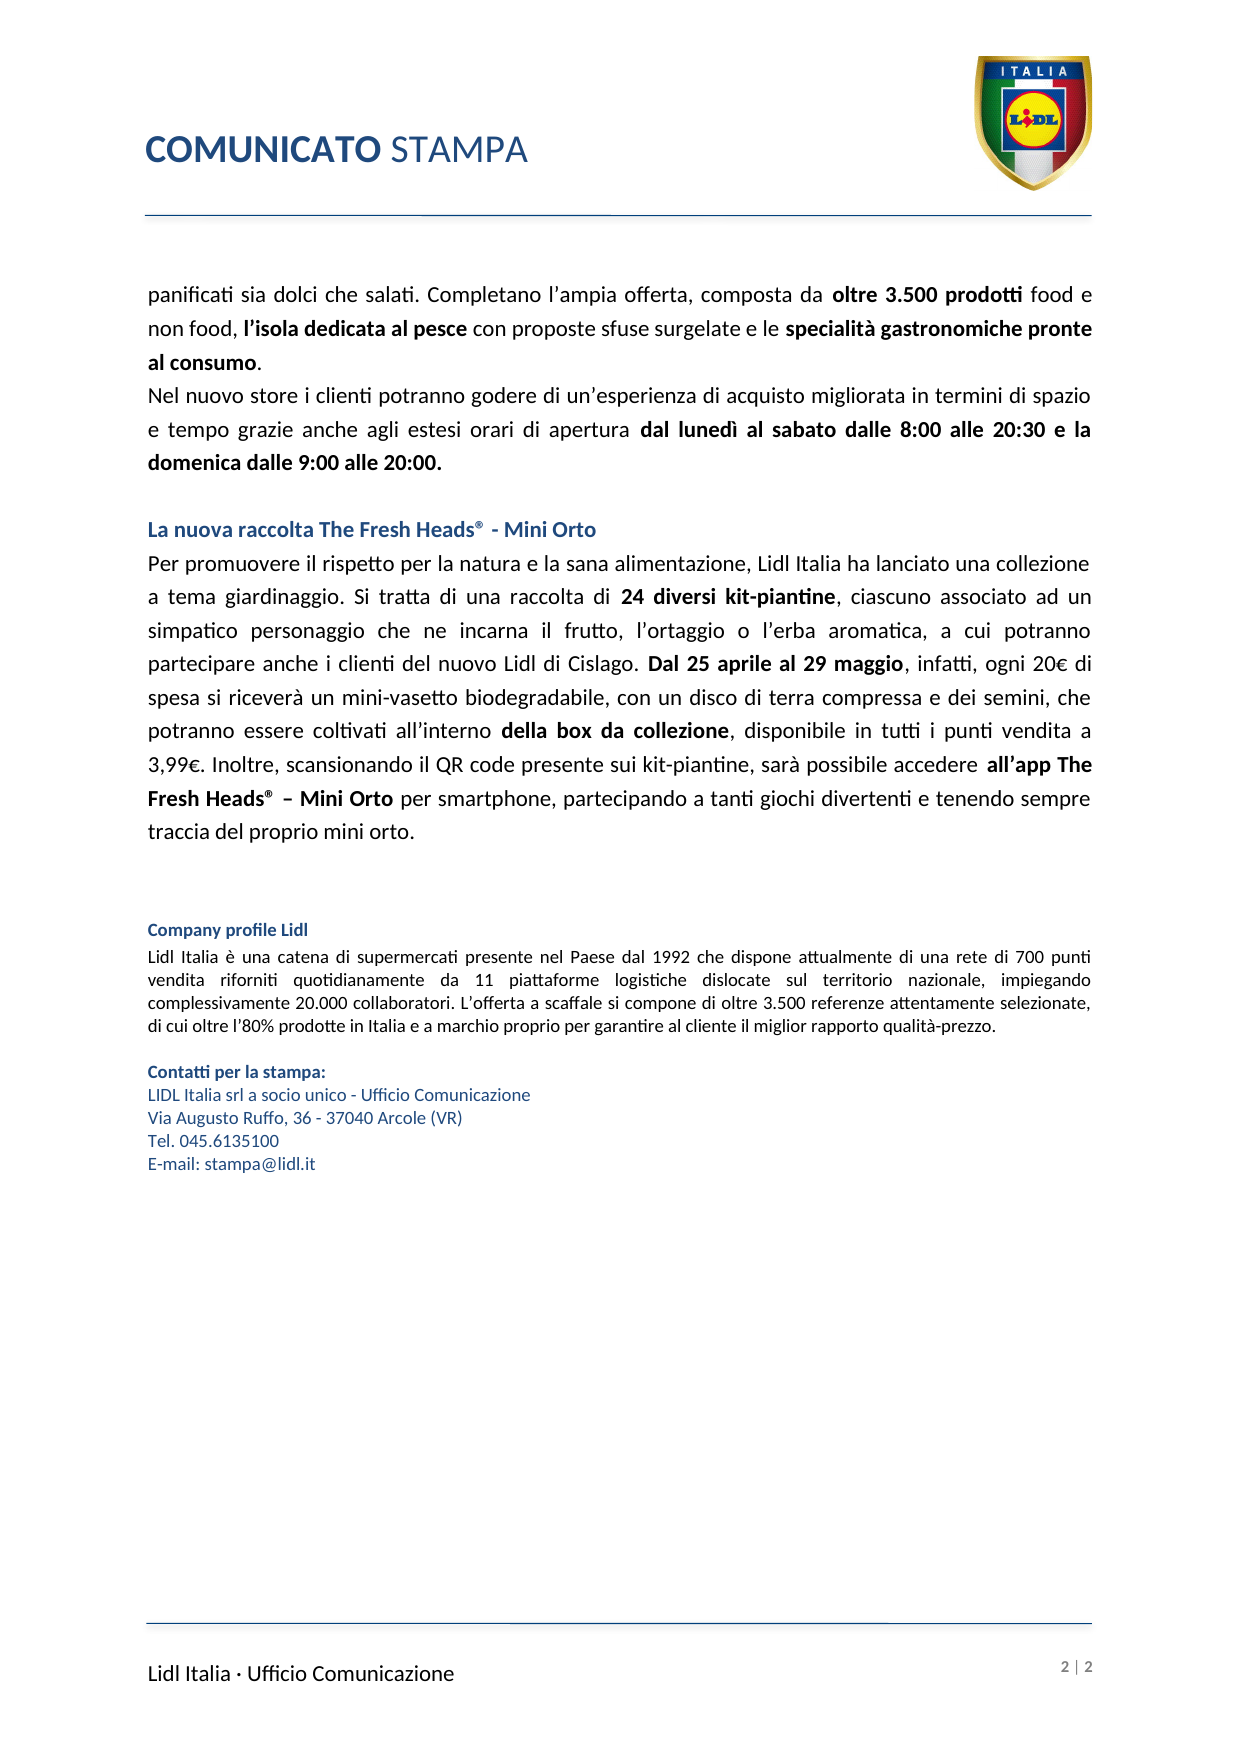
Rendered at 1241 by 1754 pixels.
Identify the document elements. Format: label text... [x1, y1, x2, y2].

text Contatti per la stampa: [148, 1060, 1092, 1083]
text La nuova raccolta The Fresh Heads® - Mini Orto [148, 515, 1092, 543]
text E-mail: stampa@lidl.it [148, 1152, 1092, 1174]
text Company profile Lidl [148, 918, 1092, 941]
text Lidl Italia è una catena di supermercati presente nel Paese dal 1992 che dispone attualmente di una rete di 700 punti vendita riforniti quotidianamente da 11 piattaforme logistiche dislocate sul territorio nazionale, impiegando complessivamente 20.000 collaboratori. L’offerta a scaffale si compone di oltre 3.500 referenze attentamente selezionate, di cui oltre l’80% prodotte in Italia e a marchio proprio per garantire al cliente il miglior rapporto qualità-prezzo. [148, 945, 1092, 1037]
text LIDL Italia srl a socio unico - Ufficio Comunicazione [148, 1083, 1092, 1106]
text Nel nuovo store i clienti potranno godere di un’esperienza di acquisto migliorata in termini di spazio e tempo grazie anche agli estesi orari di apertura dal lunedì al sabato dalle 8:00 alle 20:30 e la domenica dalle 9:00 alle 20:00. [148, 381, 1092, 476]
text Tel. 045.6135100 [148, 1129, 1092, 1152]
text Per promuovere il rispetto per la natura e la sana alimentazione, Lidl Italia ha lanciato una collezione a tema giardinaggio. Si tratta di una raccolta di 24 diversi kit-piantine, ciascuno associato ad un simpatico personaggio che ne incarna il frutto, l’ortaggio o l’erba aromatica, a cui potranno partecipare anche i clienti del nuovo Lidl di Cislago. Dal 25 aprile al 29 maggio, infatti, ogni 20€ di spesa si riceverà un mini-vasetto biodegradabile, con un disco di terra compressa e dei semini, che potranno essere coltivati all’interno della box da collezione, disponibile in tutti i punti vendita a 3,99€. Inoltre, scansionando il QR code presente sui kit-piantine, sarà possibile accedere all’app The Fresh Heads® – Mini Orto per smartphone, partecipando a tanti giochi divertenti e tenendo sempre traccia del proprio mini orto. [148, 549, 1092, 845]
picture [974, 56, 1093, 191]
text Via Augusto Ruffo, 36 - 37040 Arcole (VR) [148, 1106, 1092, 1129]
